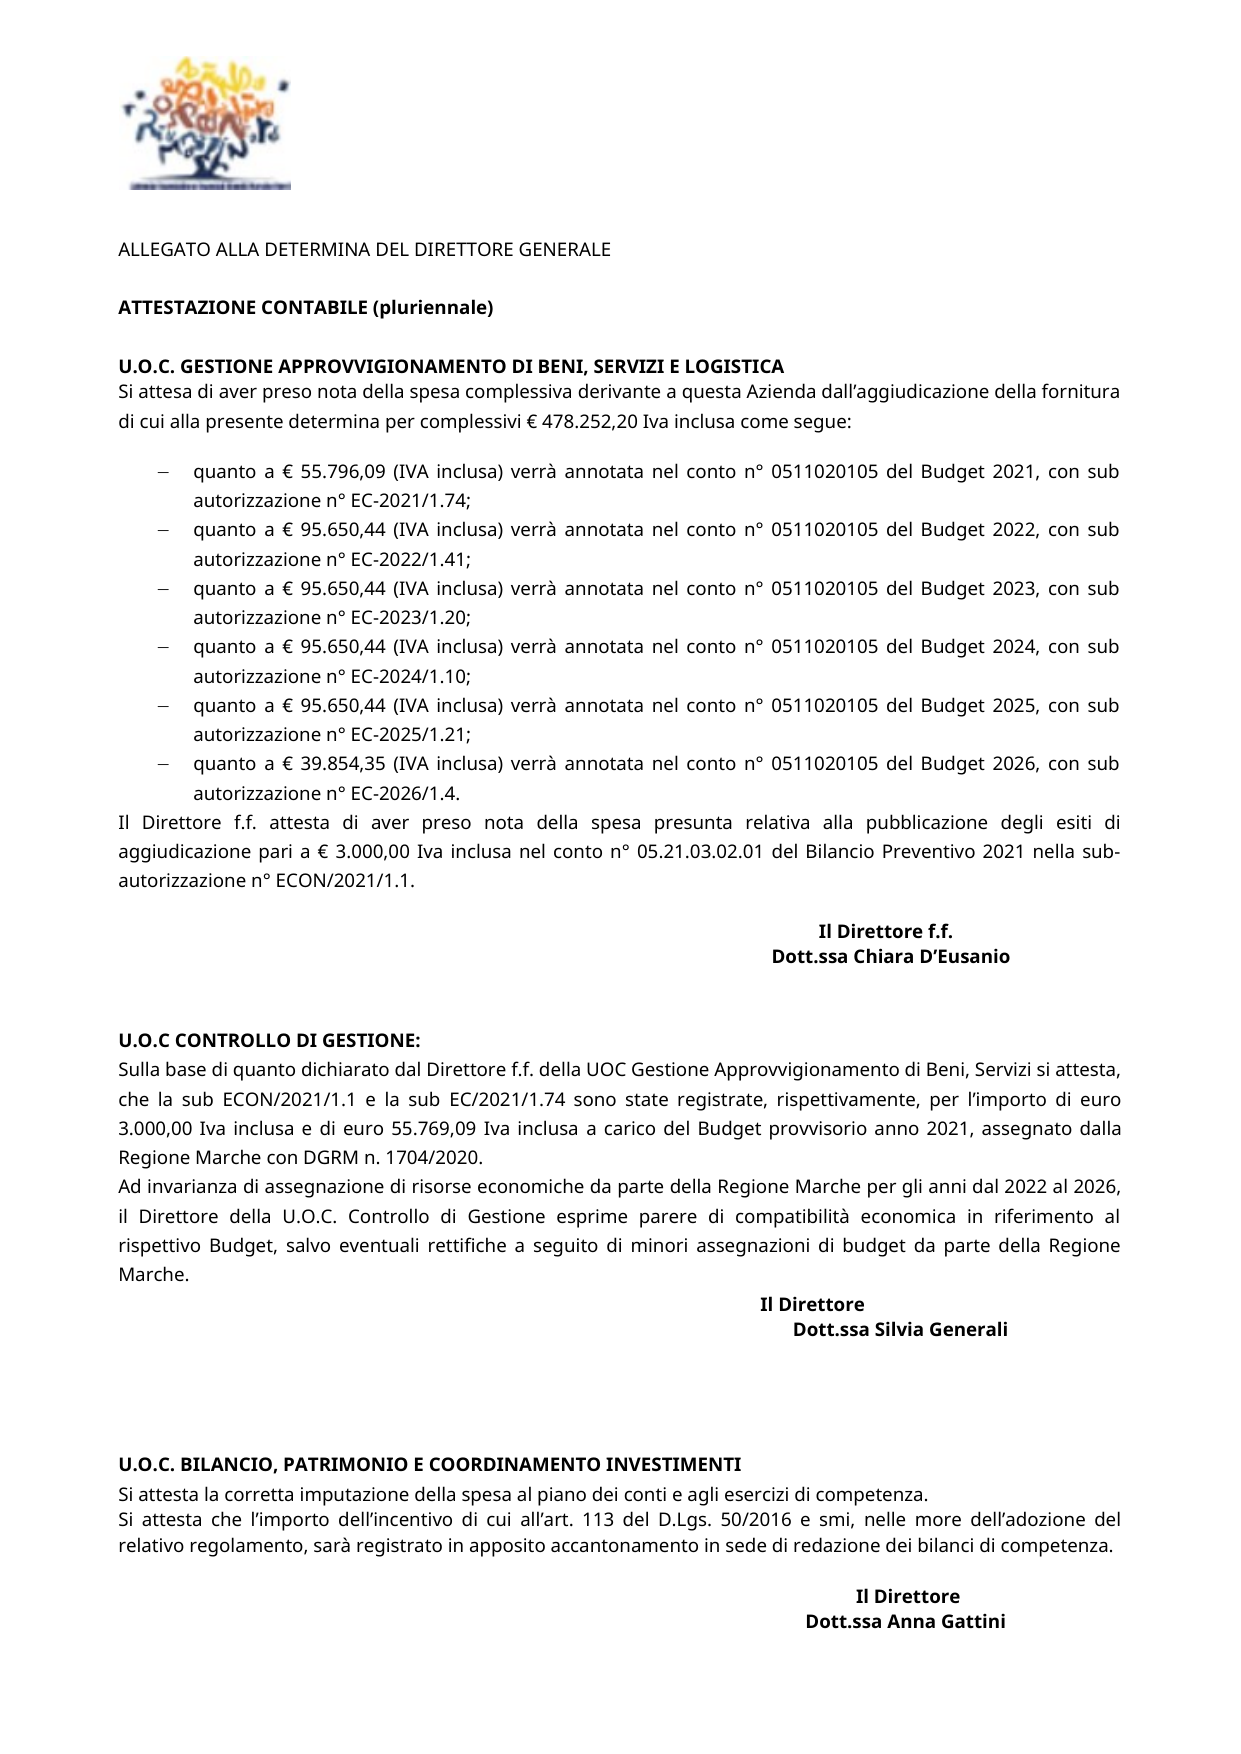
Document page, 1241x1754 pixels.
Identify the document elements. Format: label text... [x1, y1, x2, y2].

text Dott.ssa Anna Gattini [472, 1608, 1122, 1634]
text U.O.C CONTROLLO DI GESTIONE: [118, 1027, 1122, 1053]
list quanto a € 95.650,44 (IVA inclusa) verrà annotata nel conto n° 0511020105 del Budget 2022, con sub autorizzazione n° EC-2022/1.41; [156, 517, 1122, 571]
text Il Direttore f.f. [472, 918, 1122, 943]
text ATTESTAZIONE CONTABILE (pluriennale) [118, 294, 1122, 320]
list quanto a € 95.650,44 (IVA inclusa) verrà annotata nel conto n° 0511020105 del Budget 2024, con sub autorizzazione n° EC-2024/1.10; [156, 634, 1122, 688]
text Dott.ssa Chiara D’Eusanio [472, 943, 1122, 969]
text Si attesa di aver preso nota della spesa complessiva derivante a questa Azienda dall’aggiudicazione della fornitura di cui alla presente determina per complessivi € 478.252,20 Iva inclusa come segue: [118, 379, 1122, 433]
text U.O.C. GESTIONE APPROVVIGIONAMENTO DI BENI, SERVIZI E LOGISTICA [118, 353, 1122, 379]
picture [119, 56, 291, 190]
list quanto a € 95.650,44 (IVA inclusa) verrà annotata nel conto n° 0511020105 del Budget 2025, con sub autorizzazione n° EC-2025/1.21; [156, 692, 1122, 747]
text Sulla base di quanto dichiarato dal Direttore f.f. della UOC Gestione Approvvigionamento di Beni, Servizi si attesta, che la sub ECON/2021/1.1 e la sub EC/2021/1.74 sono state registrate, rispettivamente, per l’importo di euro 3.000,00 Iva inclusa e di euro 55.769,09 Iva inclusa a carico del Budget provvisorio anno 2021, assegnato dalla Regione Marche con DGRM n. 1704/2020. [118, 1057, 1122, 1170]
text Si attesta la corretta imputazione della spesa al piano dei conti e agli esercizi di competenza. [118, 1481, 1122, 1506]
text ALLEGATO ALLA DETERMINA DEL DIRETTORE GENERALE [118, 236, 1122, 262]
list quanto a € 95.650,44 (IVA inclusa) verrà annotata nel conto n° 0511020105 del Budget 2023, con sub autorizzazione n° EC-2023/1.20; [156, 575, 1122, 630]
text Il Direttore [708, 1583, 1122, 1608]
list quanto a € 39.854,35 (IVA inclusa) verrà annotata nel conto n° 0511020105 del Budget 2026, con sub autorizzazione n° EC-2026/1.4. [156, 751, 1122, 806]
list quanto a € 55.796,09 (IVA inclusa) verrà annotata nel conto n° 0511020105 del Budget 2021, con sub autorizzazione n° EC-2021/1.74; [156, 458, 1122, 513]
text Ad invarianza di assegnazione di risorse economiche da parte della Regione Marche per gli anni dal 2022 al 2026, il Direttore della U.O.C. Controllo di Gestione esprime parere di compatibilità economica in riferimento al rispettivo Budget, salvo eventuali rettifiche a seguito di minori assegnazioni di budget da parte della Regione Marche. [118, 1174, 1122, 1287]
text Il Direttore [472, 1291, 1122, 1316]
text Dott.ssa Silvia Generali [472, 1316, 1122, 1342]
text Il Direttore f.f. attesta di aver preso nota della spesa presunta relativa alla pubblicazione degli esiti di aggiudicazione pari a € 3.000,00 Iva inclusa nel conto n° 05.21.03.02.01 del Bilancio Preventivo 2021 nella sub-autorizzazione n° ECON/2021/1.1. [118, 809, 1122, 893]
text U.O.C. BILANCIO, PATRIMONIO E COORDINAMENTO INVESTIMENTI [118, 1452, 1122, 1477]
text Si attesta che l’importo dell’incentivo di cui all’art. 113 del D.Lgs. 50/2016 e smi, nelle more dell’adozione del relativo regolamento, sarà registrato in apposito accantonamento in sede di redazione dei bilanci di competenza. [118, 1506, 1122, 1557]
